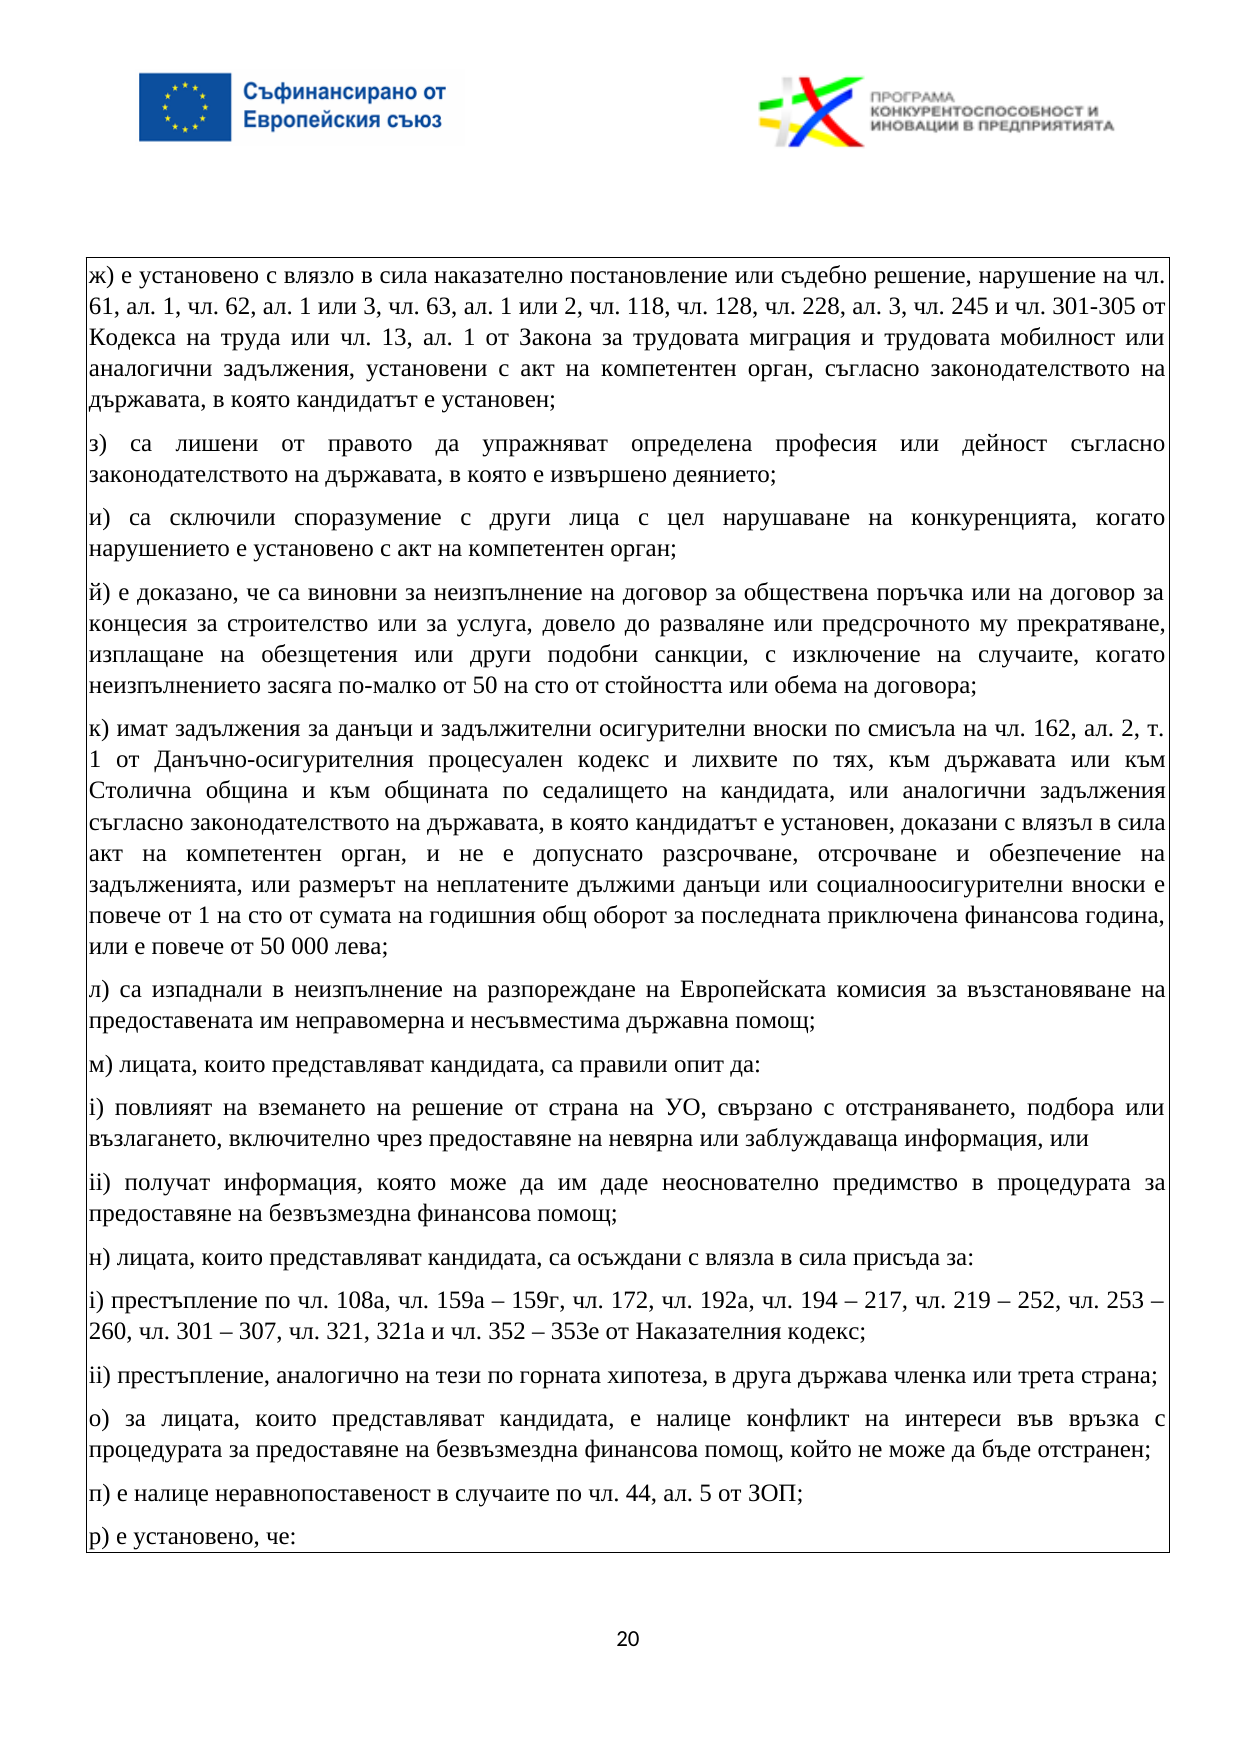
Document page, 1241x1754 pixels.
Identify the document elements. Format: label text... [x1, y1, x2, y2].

text р) е установено, че: [87, 1518, 1169, 1552]
text ii) получат информация, която може да им даде неоснователно предимство в процедурата за предоставяне на безвъзмездна финансова помощ; [87, 1164, 1169, 1227]
text л) са изпаднали в неизпълнение на разпореждане на Европейската комисия за възстановяване на предоставената им неправомерна и несъвместима държавна помощ; [87, 971, 1169, 1034]
text и) са сключили споразумение с други лица с цел нарушаване на конкуренцията, когато нарушението е установено с акт на компетентен орган; [87, 499, 1169, 562]
text н) лицата, които представляват кандидата, са осъждани с влязла в сила присъда за: [87, 1238, 1169, 1270]
text к) имат задължения за данъци и задължителни осигурителни вноски по смисъла на чл. 162, ал. 2, т. 1 от Данъчно-осигурителния процесуален кодекс и лихвите по тях, към държавата или към Столична община и към общината по седалището на кандидата, или аналогични задължения съгласно законодателството на държавата, в която кандидатът е установен, доказани с влязъл в сила акт на компетентен орган, и не е допуснато разсрочване, отсрочване и обезпечение на задълженията, или размерът на неплатените дължими данъци или социалноосигурителни вноски е повече от 1 на сто от сумата на годишния общ оборот за последната приключена финансова година, или е повече от 50 000 лева; [87, 710, 1169, 959]
text з) са лишени от правото да упражняват определена професия или дейност съгласно законодателството на държавата, в която е извършено деянието; [87, 424, 1169, 487]
text ж) е установено с влязло в сила наказателно постановление или съдебно решение, нарушение на чл. 61, ал. 1, чл. 62, ал. 1 или 3, чл. 63, ал. 1 или 2, чл. 118, чл. 128, чл. 228, ал. 3, чл. 245 и чл. 301-305 от Кодекса на труда или чл. 13, ал. 1 от Закона за трудовата миграция и трудовата мобилност или аналогични задължения, установени с акт на компетентен орган, съгласно законодателството на държавата, в която кандидатът е установен; [87, 258, 1169, 413]
text м) лицата, които представляват кандидата, са правили опит да: [87, 1046, 1169, 1078]
text i) престъпление по чл. 108а, чл. 159а – 159г, чл. 172, чл. 192а, чл. 194 – 217, чл. 219 – 252, чл. 253 – 260, чл. 301 – 307, чл. 321, 321а и чл. 352 – 353е от Наказателния кодекс; [87, 1282, 1169, 1345]
text o) за лицата, които представляват кандидата, е налице конфликт на интереси във връзка с процедурата за предоставяне на безвъзмездна финансова помощ, който не може да бъде отстранен; [87, 1400, 1169, 1463]
picture [135, 69, 466, 146]
text ii) престъпление, аналогично на тези по горната хипотеза, в друга държава членка или трета страна; [87, 1357, 1169, 1388]
text й) е доказано, че са виновни за неизпълнение на договор за обществена поръчка или на договор за концесия за строителство или за услуга, довело до разваляне или предсрочното му прекратяване, изплащане на обезщетения или други подобни санкции, с изключение на случаите, когато неизпълнението засяга по-малко от 50 на сто от стойността или обема на договора; [87, 574, 1169, 699]
text п) е налице неравнопоставеност в случаите по чл. 44, ал. 5 от ЗОП; [87, 1475, 1169, 1507]
picture [757, 69, 1118, 156]
text i) повлияят на вземането на решение от страна на УО, свързано с отстраняването, подбора или възлагането, включително чрез предоставяне на невярна или заблуждаваща информация, или [87, 1089, 1169, 1152]
